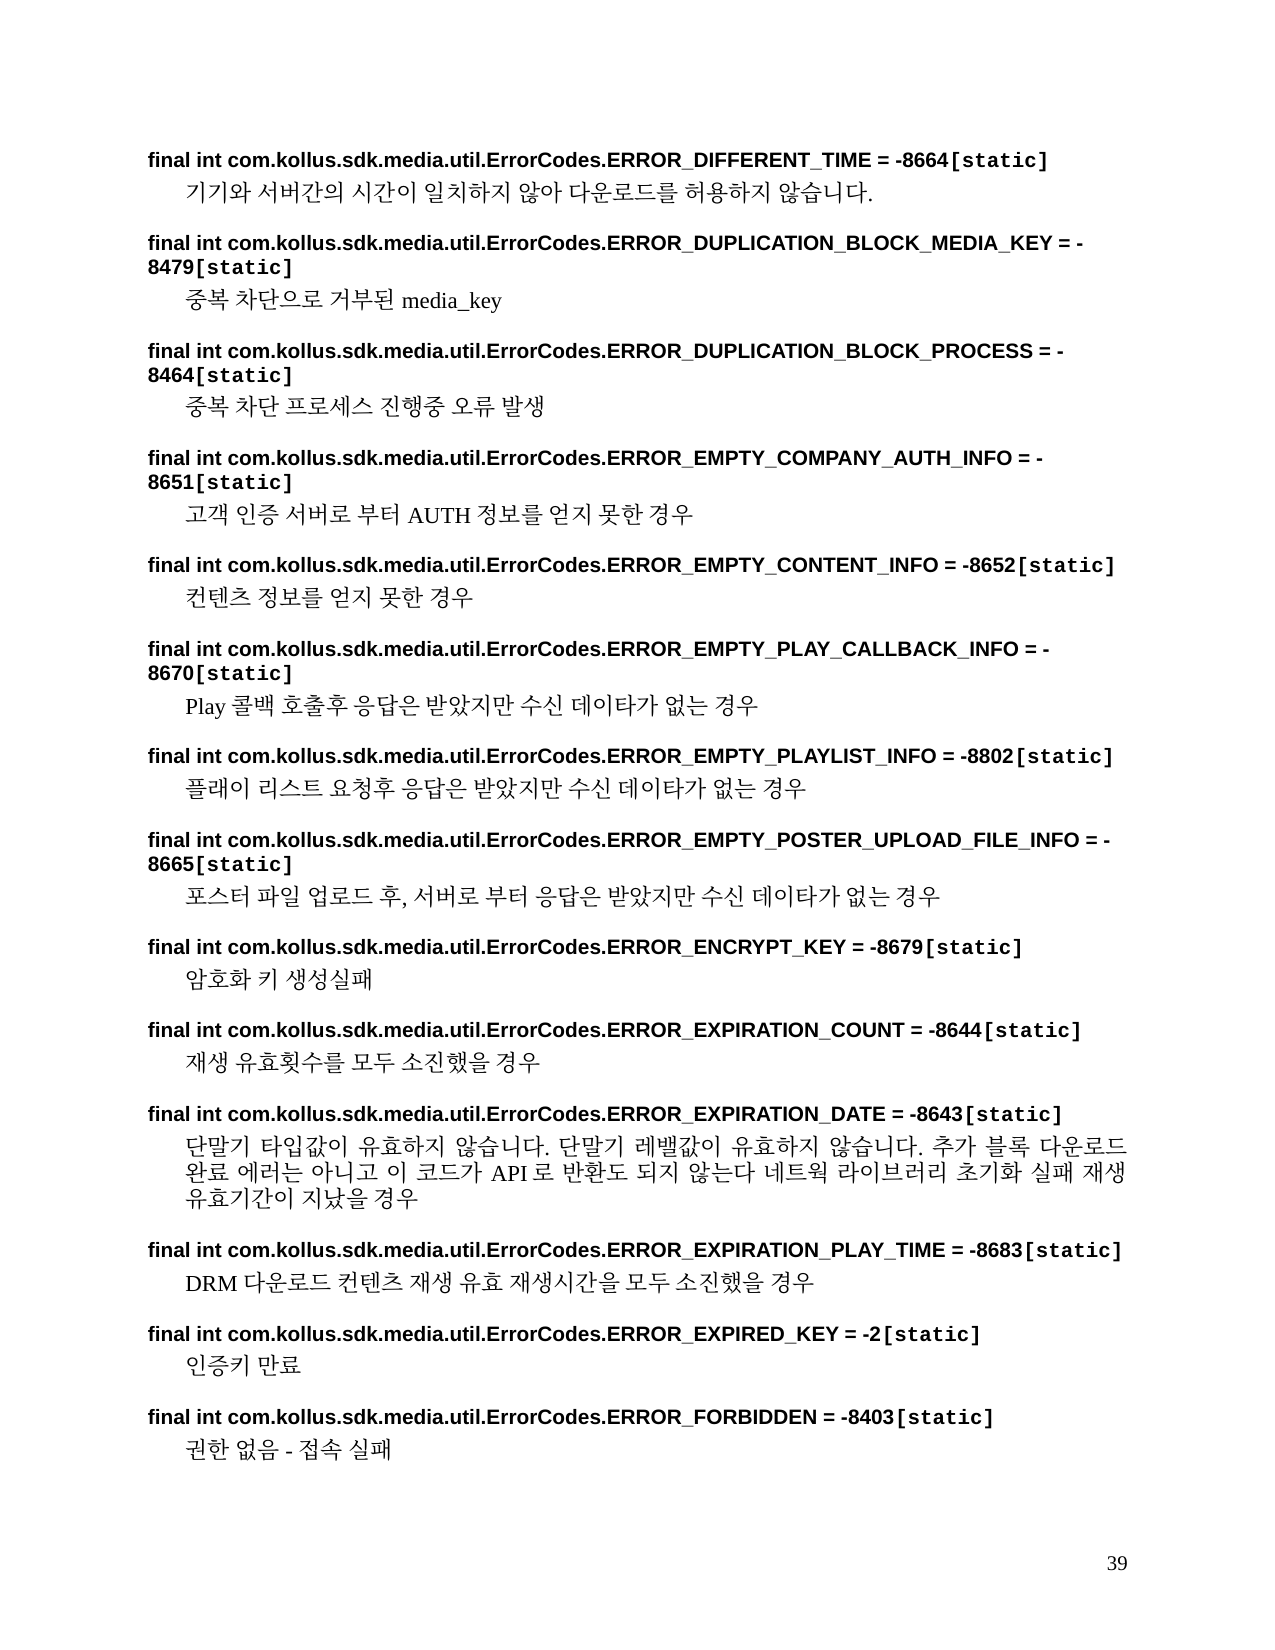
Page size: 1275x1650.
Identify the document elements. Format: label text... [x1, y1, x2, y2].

subtitle final int com.kollus.sdk.media.util.ErrorCodes.ERROR_EMPTY_COMPANY_AUTH_INFO = -8651[static] [148, 446, 1127, 496]
subtitle final int com.kollus.sdk.media.util.ErrorCodes.ERROR_EMPTY_POSTER_UPLOAD_FILE_INFO = -8665[static] [148, 827, 1127, 877]
text DRM 다운로드 컨텐츠 재생 유효 재생시간을 모두 소진했을 경우 [185, 1270, 1127, 1296]
subtitle final int com.kollus.sdk.media.util.ErrorCodes.ERROR_DUPLICATION_BLOCK_MEDIA_KEY = -8479[static] [148, 231, 1127, 281]
text 컨텐츠 정보를 얻지 못한 경우 [185, 585, 1127, 612]
text 기기와 서버간의 시간이 일치하지 않아 다운로드를 허용하지 않습니다. [185, 180, 1127, 206]
text 고객 인증 서버로 부터 AUTH 정보를 얻지 못한 경우 [185, 502, 1127, 528]
subtitle final int com.kollus.sdk.media.util.ErrorCodes.ERROR_EXPIRATION_COUNT = -8644[static] [148, 1018, 1127, 1044]
text Play 콜백 호출후 응답은 받았지만 수신 데이타가 없는 경우 [185, 693, 1127, 719]
text 포스터 파일 업로드 후, 서버로 부터 응답은 받았지만 수신 데이타가 없는 경우 [185, 883, 1127, 910]
subtitle final int com.kollus.sdk.media.util.ErrorCodes.ERROR_EMPTY_PLAYLIST_INFO = -8802[static] [148, 744, 1127, 770]
text 플래이 리스트 요청후 응답은 받았지만 수신 데이타가 없는 경우 [185, 776, 1127, 802]
subtitle final int com.kollus.sdk.media.util.ErrorCodes.ERROR_EXPIRED_KEY = -2[static] [148, 1321, 1127, 1347]
subtitle final int com.kollus.sdk.media.util.ErrorCodes.ERROR_EXPIRATION_DATE = -8643[static] [148, 1102, 1127, 1128]
text 중복 차단 프로세스 진행중 오류 발생 [185, 394, 1127, 421]
subtitle final int com.kollus.sdk.media.util.ErrorCodes.ERROR_DUPLICATION_BLOCK_PROCESS = -8464[static] [148, 338, 1127, 388]
subtitle final int com.kollus.sdk.media.util.ErrorCodes.ERROR_EMPTY_CONTENT_INFO = -8652[static] [148, 553, 1127, 579]
text 인증키 만료 [185, 1353, 1127, 1380]
text 암호화 키 생성실패 [185, 967, 1127, 993]
text 단말기 타입값이 유효하지 않습니다. 단말기 레밸값이 유효하지 않습니다. 추가 블록 다운로드 완료 에러는 아니고 이 코드가 API로 반환도 되지 않는다 네트웍 라이브러리 초기화 실패 재생 유효기간이 지났을 경우 [185, 1134, 1127, 1213]
text 중복 차단으로 거부된 media_key [185, 287, 1127, 313]
subtitle final int com.kollus.sdk.media.util.ErrorCodes.ERROR_EXPIRATION_PLAY_TIME = -8683[static] [148, 1238, 1127, 1264]
subtitle final int com.kollus.sdk.media.util.ErrorCodes.ERROR_FORBIDDEN = -8403[static] [148, 1405, 1127, 1431]
text 재생 유효횟수를 모두 소진했을 경우 [185, 1050, 1127, 1077]
text 권한 없음 - 접속 실패 [185, 1437, 1127, 1463]
subtitle final int com.kollus.sdk.media.util.ErrorCodes.ERROR_ENCRYPT_KEY = -8679[static] [148, 935, 1127, 961]
subtitle final int com.kollus.sdk.media.util.ErrorCodes.ERROR_EMPTY_PLAY_CALLBACK_INFO = -8670[static] [148, 637, 1127, 686]
subtitle final int com.kollus.sdk.media.util.ErrorCodes.ERROR_DIFFERENT_TIME = -8664[static] [148, 148, 1127, 173]
